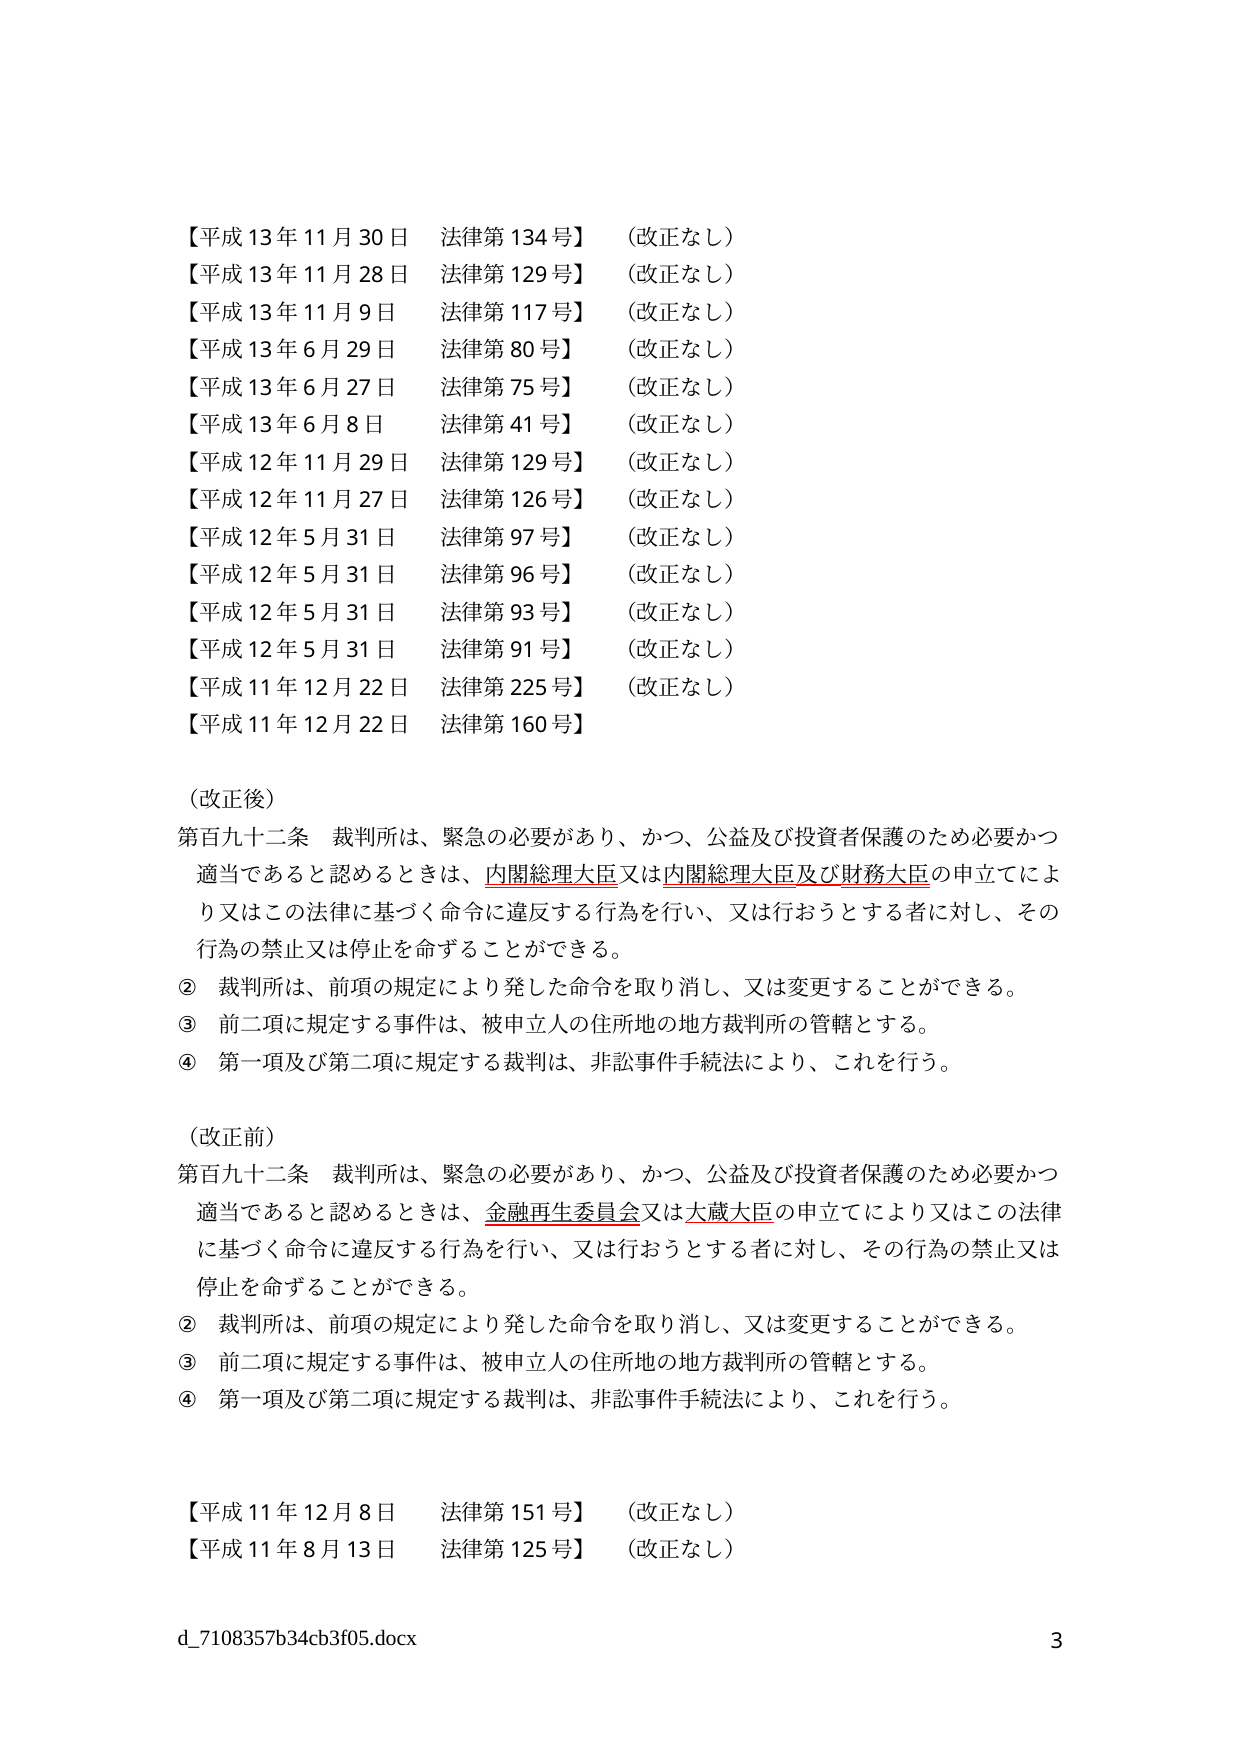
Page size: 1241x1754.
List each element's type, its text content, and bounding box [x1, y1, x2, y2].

text 第百九十二条 裁判所は、緊急の必要があり、かつ、公益及び投資者保護のため必要かつ適当であると認めるときは、金融再生委員会又は大蔵大臣の申立てにより又はこの法律に基づく命令に違反する行為を行い、又は行おうとする者に対し、その行為の禁止又は停止を命ずることができる。 [177, 1154, 1063, 1304]
text ④ 第一項及び第二項に規定する裁判は、非訟事件手続法により、これを行う。 [177, 1379, 1063, 1417]
text 【平成11年12月8日 法律第151号】 （改正なし） [177, 1492, 1063, 1529]
text 【平成12年5月31日 法律第96号】 （改正なし） [177, 554, 1063, 592]
text ② 裁判所は、前項の規定により発した命令を取り消し、又は変更することができる。 [177, 1304, 1063, 1342]
text 【平成12年5月31日 法律第93号】 （改正なし） [177, 592, 1063, 629]
text ④ 第一項及び第二項に規定する裁判は、非訟事件手続法により、これを行う。 [177, 1042, 1063, 1079]
text 第百九十二条 裁判所は、緊急の必要があり、かつ、公益及び投資者保護のため必要かつ適当であると認めるときは、内閣総理大臣又は内閣総理大臣及び財務大臣の申立てにより又はこの法律に基づく命令に違反する行為を行い、又は行おうとする者に対し、その行為の禁止又は停止を命ずることができる。 [177, 817, 1063, 967]
text 【平成13年6月27日 法律第75号】 （改正なし） [177, 367, 1063, 404]
text 【平成12年5月31日 法律第91号】 （改正なし） [177, 629, 1063, 667]
text 【平成13年6月8日 法律第41号】 （改正なし） [177, 404, 1063, 442]
text 【平成13年11月30日 法律第134号】 （改正なし） [177, 217, 1063, 254]
text ② 裁判所は、前項の規定により発した命令を取り消し、又は変更することができる。 [177, 967, 1063, 1004]
text ③ 前二項に規定する事件は、被申立人の住所地の地方裁判所の管轄とする。 [177, 1342, 1063, 1379]
text 【平成11年12月22日 法律第225号】 （改正なし） [177, 667, 1063, 704]
text ③ 前二項に規定する事件は、被申立人の住所地の地方裁判所の管轄とする。 [177, 1004, 1063, 1042]
text （改正後） [177, 779, 1063, 817]
text （改正前） [177, 1117, 1063, 1154]
text 【平成11年8月13日 法律第125号】 （改正なし） [177, 1529, 1063, 1567]
text 【平成13年11月9日 法律第117号】 （改正なし） [177, 292, 1063, 329]
text 【平成13年6月29日 法律第80号】 （改正なし） [177, 329, 1063, 367]
text 【平成12年11月29日 法律第129号】 （改正なし） [177, 442, 1063, 479]
text 【平成13年11月28日 法律第129号】 （改正なし） [177, 254, 1063, 292]
text 【平成12年11月27日 法律第126号】 （改正なし） [177, 479, 1063, 517]
text 【平成11年12月22日 法律第160号】 [177, 704, 1063, 742]
text 【平成12年5月31日 法律第97号】 （改正なし） [177, 517, 1063, 554]
